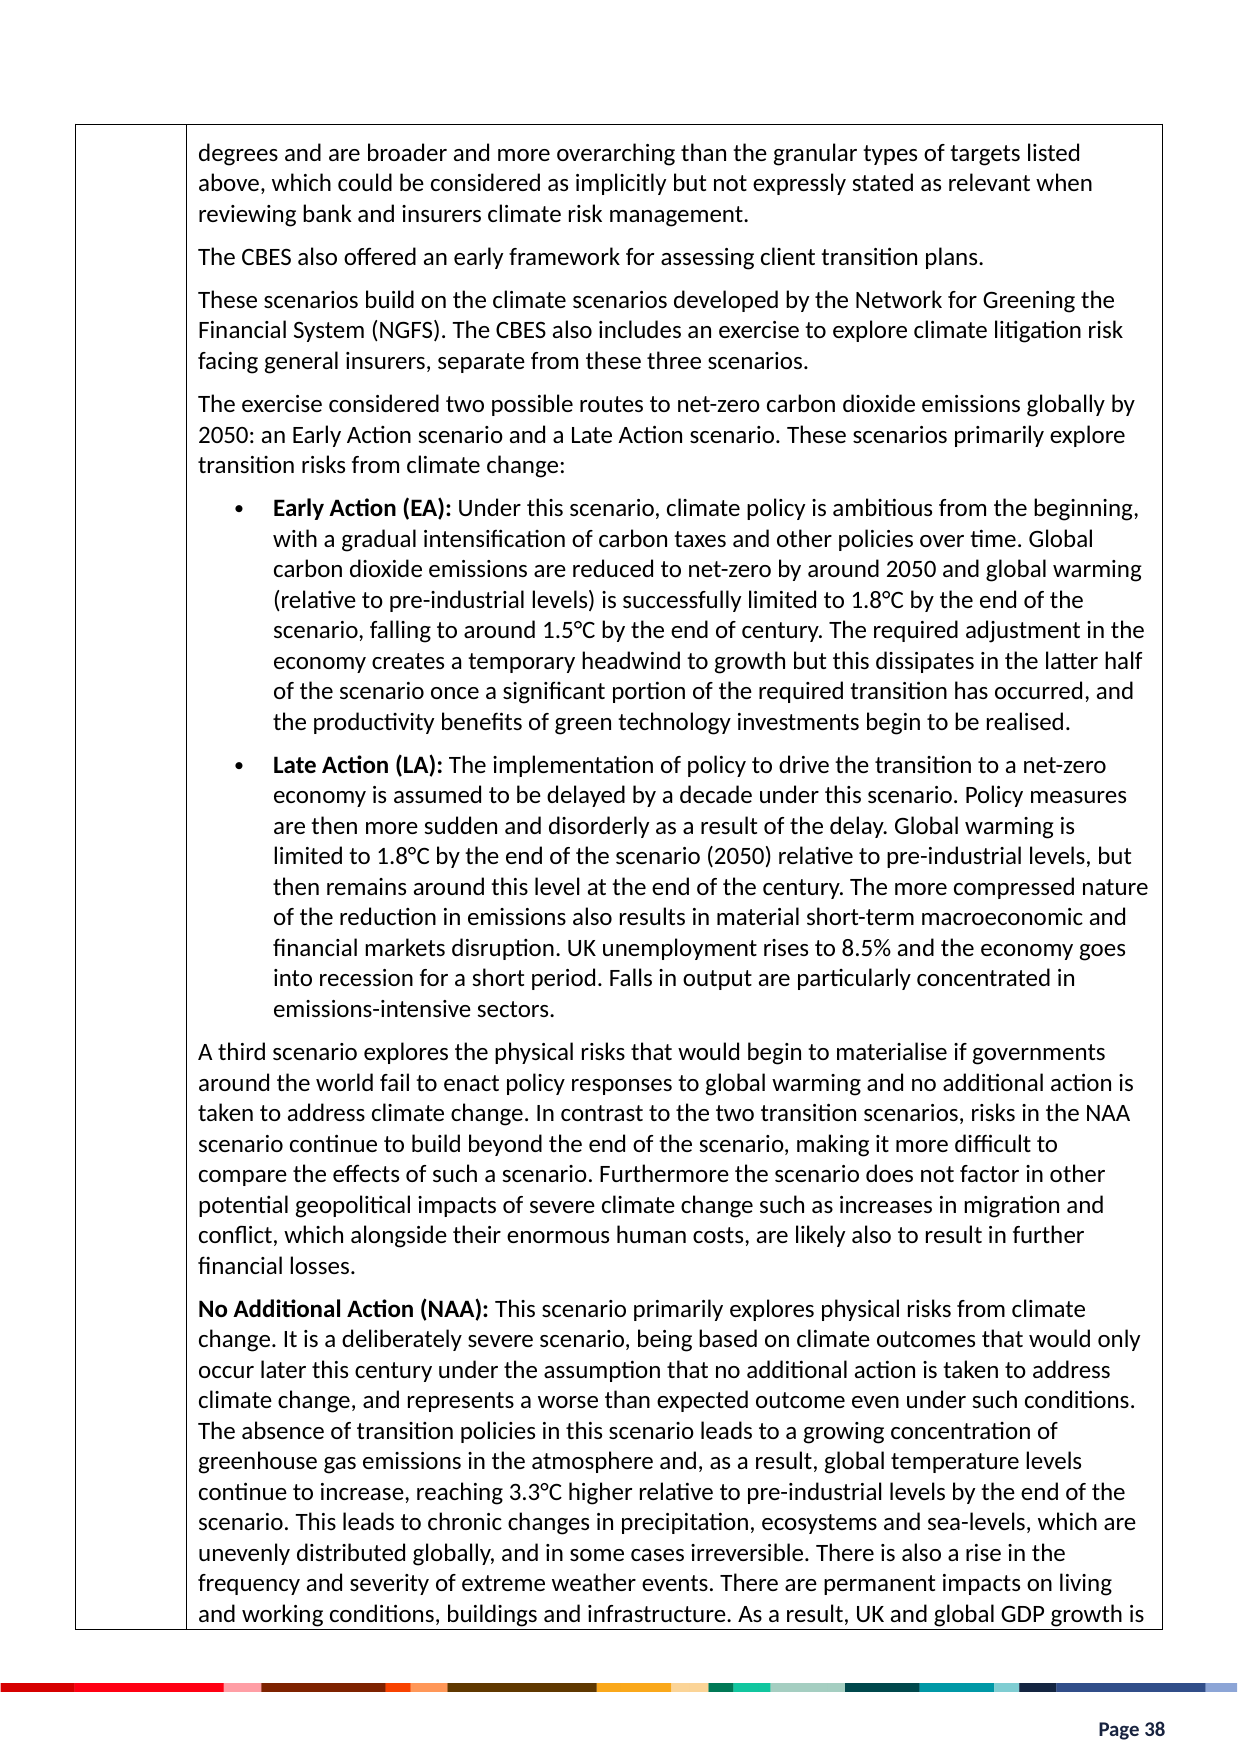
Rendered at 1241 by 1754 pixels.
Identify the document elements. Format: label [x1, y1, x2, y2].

picture [0, 1683, 1236, 1692]
table_cell [76, 125, 186, 1628]
table_cell [187, 125, 1162, 1628]
